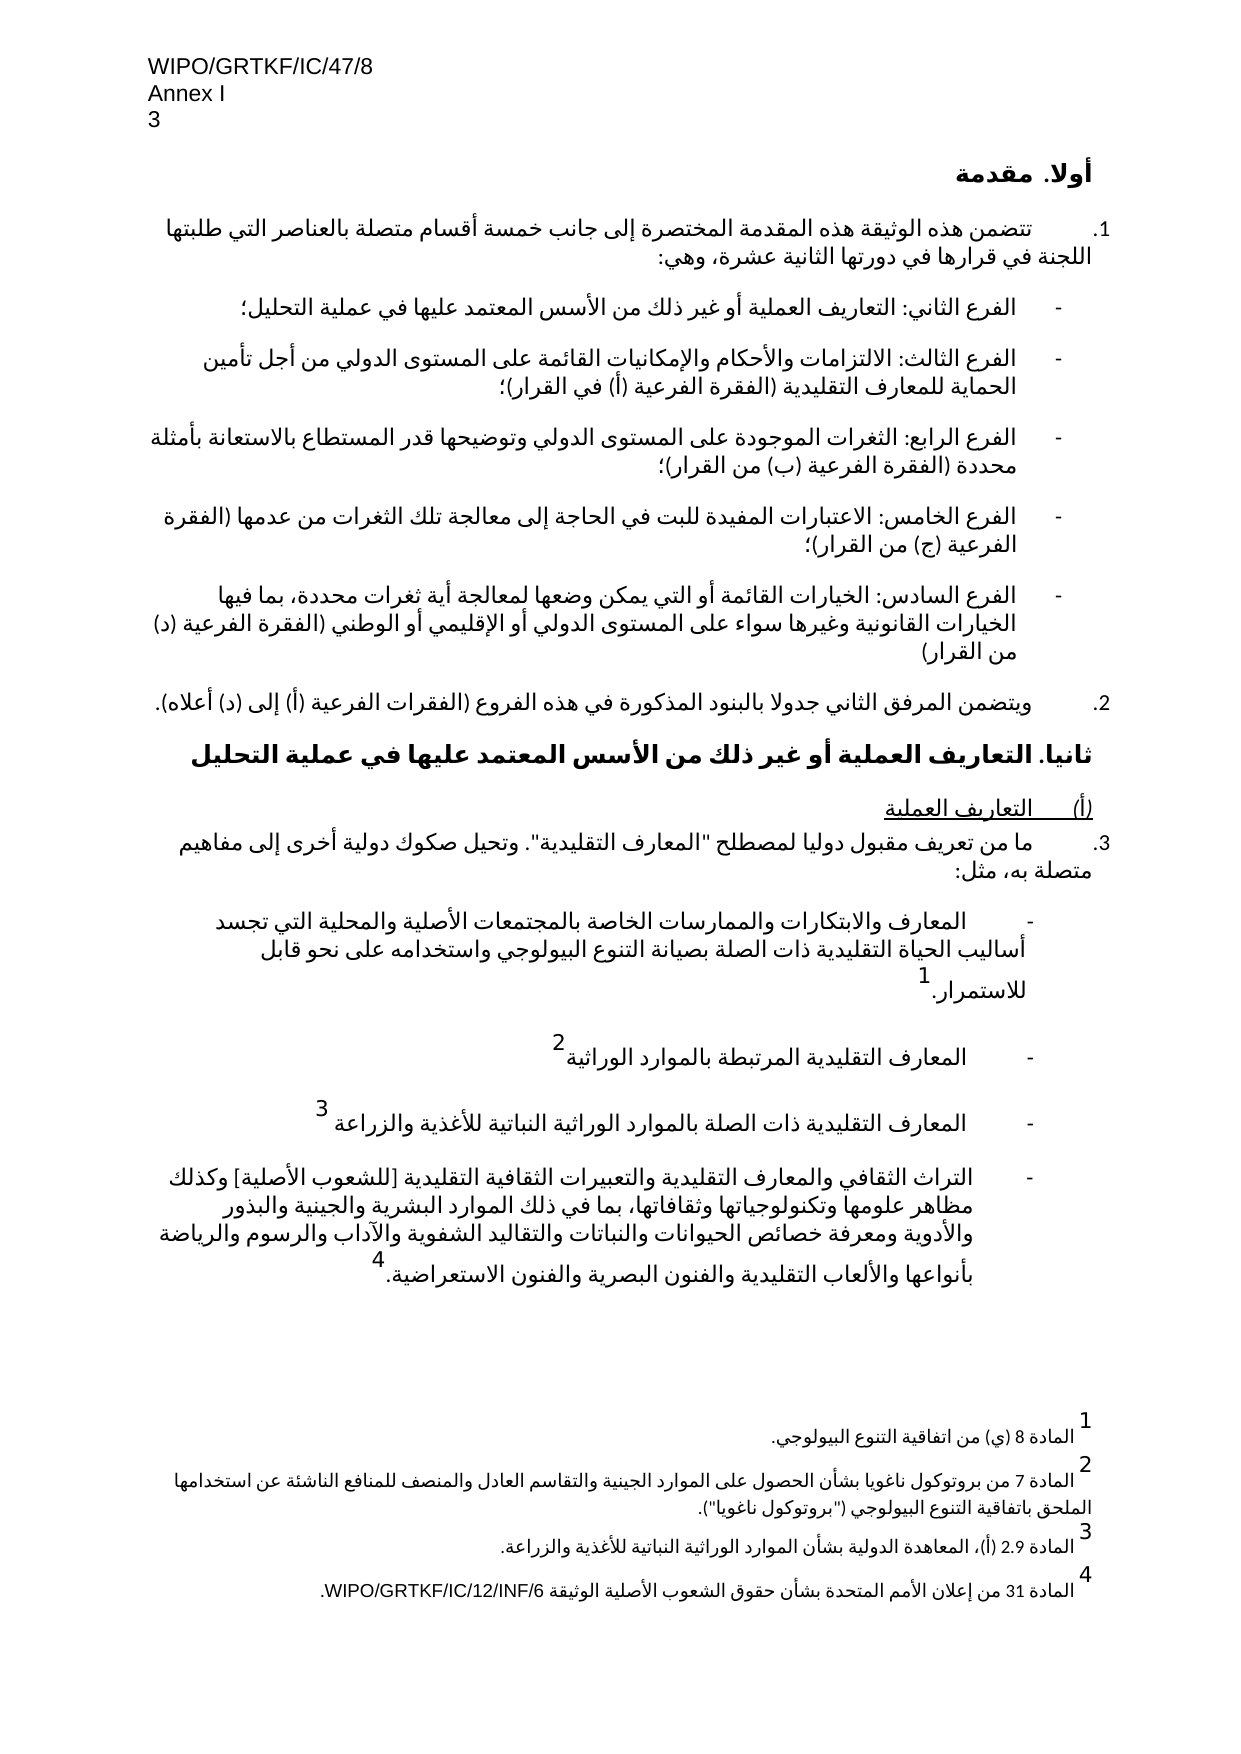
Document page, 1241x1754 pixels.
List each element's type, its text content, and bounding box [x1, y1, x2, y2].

list ويتضمن المرفق الثاني جدولا بالبنود المذكورة في هذه الفروع (الفقرات الفرعية (أ) إلى (د) أعلاه). [148, 688, 1092, 716]
list المعارف التقليدية المرتبطة بالموارد الوراثية [148, 1030, 1027, 1074]
list الفرع الثالث: الالتزامات والأحكام والإمكانيات القائمة على المستوى الدولي من أجل تأمين الحماية للمعارف التقليدية (الفقرة الفرعية (أ) في القرار)؛ [148, 344, 1055, 400]
text - التراث الثقافي والمعارف التقليدية والتعبيرات الثقافية التقليدية [للشعوب الأصلية] وكذلك مظاهر علومها وتكنولوجياتها وثقافاتها، بما في ذلك الموارد البشرية والجينية والبذور والأدوية ومعرفة خصائص الحيوانات والنباتات والتقاليد الشفوية والآداب والرسوم والرياضة بأنواعها والألعاب التقليدية والفنون البصرية والفنون الاستعراضية. [148, 1163, 1033, 1291]
subtitle ثانيا. التعاريف العملية أو غير ذلك من الأسس المعتمد عليها في عملية التحليل [148, 739, 1092, 769]
list ما من تعريف مقبول دوليا لمصطلح "المعارف التقليدية". وتحيل صكوك دولية أخرى إلى مفاهيم متصلة به، مثل: [148, 828, 1092, 884]
subtitle أولا. مقدمة [148, 158, 1092, 189]
list تتضمن هذه الوثيقة هذه المقدمة المختصرة إلى جانب خمسة أقسام متصلة بالعناصر التي طلبتها اللجنة في قرارها في دورتها الثانية عشرة، وهي: [148, 214, 1092, 270]
list الفرع الثاني: التعاريف العملية أو غير ذلك من الأسس المعتمد عليها في عملية التحليل؛ [148, 293, 1055, 321]
list الفرع الخامس: الاعتبارات المفيدة للبت في الحاجة إلى معالجة تلك الثغرات من عدمها (الفقرة الفرعية (ج) من القرار)؛ [148, 502, 1055, 558]
list الفرع الرابع: الثغرات الموجودة على المستوى الدولي وتوضيحها قدر المستطاع بالاستعانة بأمثلة محددة (الفقرة الفرعية (ب) من القرار)؛ [148, 423, 1055, 479]
list المعارف والابتكارات والممارسات الخاصة بالمجتمعات الأصلية والمحلية التي تجسد أساليب الحياة التقليدية ذات الصلة بصيانة التنوع البيولوجي واستخدامه على نحو قابل للاستمرار. [148, 907, 1027, 1007]
subtitle (أ) التعاريف العملية [148, 794, 1092, 822]
list الفرع السادس: الخيارات القائمة أو التي يمكن وضعها لمعالجة أية ثغرات محددة، بما فيها الخيارات القانونية وغيرها سواء على المستوى الدولي أو الإقليمي أو الوطني (الفقرة الفرعية (د) من القرار) [148, 581, 1055, 665]
list المعارف التقليدية ذات الصلة بالموارد الوراثية النباتية للأغذية والزراعة [148, 1097, 1027, 1140]
